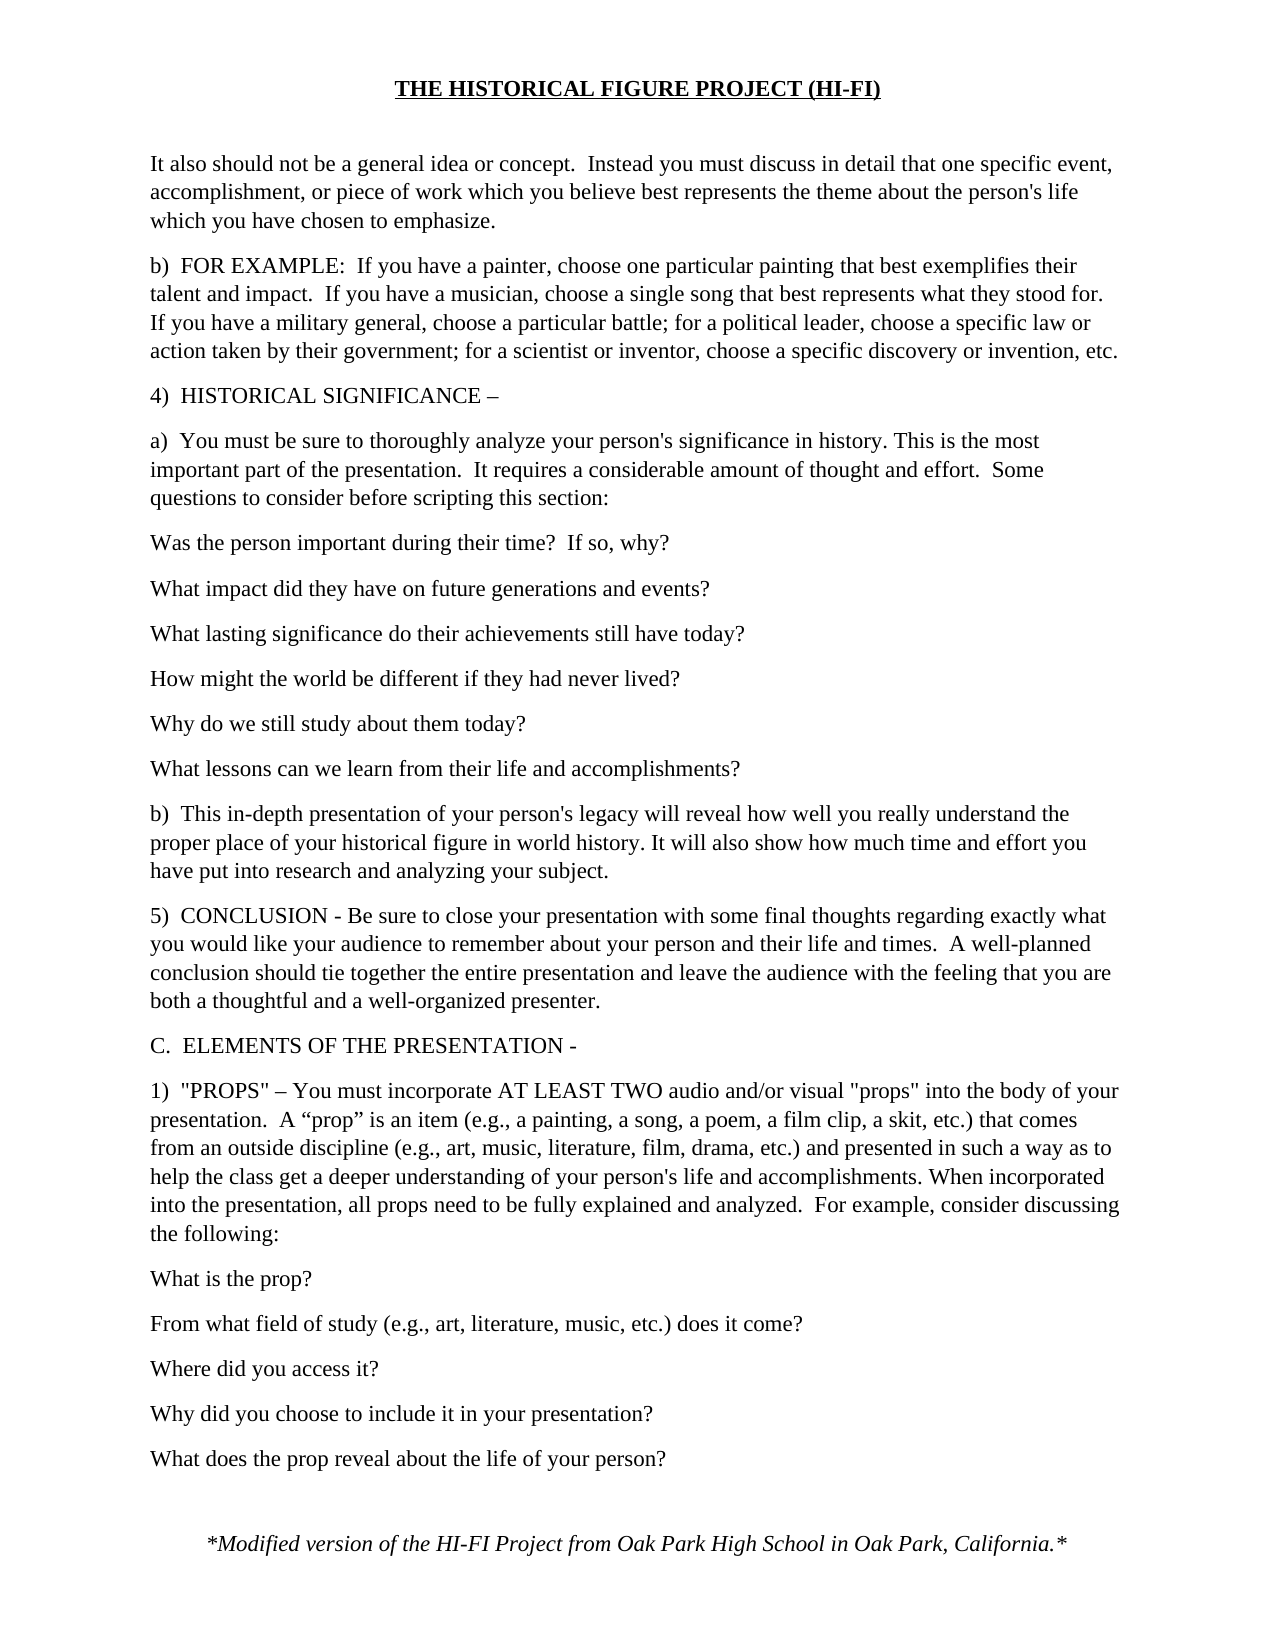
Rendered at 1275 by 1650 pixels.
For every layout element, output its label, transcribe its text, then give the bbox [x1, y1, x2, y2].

text b) FOR EXAMPLE: If you have a painter, choose one particular painting that best exemplifies their talent and impact. If you have a musician, choose a single song that best represents what they stood for. If you have a military general, choose a particular battle; for a political leader, choose a specific law or action taken by their government; for a scientist or inventor, choose a specific discovery or invention, etc. [150, 252, 1125, 364]
text Why do we still study about them today? [150, 710, 1125, 736]
text Where did you access it? [150, 1355, 1125, 1381]
text 4) HISTORICAL SIGNIFICANCE – [150, 382, 1125, 409]
text Was the person important during their time? If so, why? [150, 529, 1125, 556]
text 1) "PROPS" – You must incorporate AT LEAST TWO audio and/or visual "props" into the body of your presentation. A “prop” is an item (e.g., a painting, a song, a poem, a film clip, a skit, etc.) that comes from an outside discipline (e.g., art, music, literature, film, drama, etc.) and presented in such a way as to help the class get a deeper understanding of your person's life and accomplishments. When incorporated into the presentation, all props need to be fully explained and analyzed. For example, consider discussing the following: [150, 1078, 1125, 1246]
text What lessons can we learn from their life and accomplishments? [150, 755, 1125, 781]
text What is the prop? [150, 1265, 1125, 1291]
text What lasting significance do their achievements still have today? [150, 620, 1125, 646]
text a) You must be sure to thoroughly analyze your person's significance in history. This is the most important part of the presentation. It requires a considerable amount of thought and effort. Some questions to consider before scripting this section: [150, 427, 1125, 511]
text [150, 150, 1125, 233]
text From what field of study (e.g., art, literature, music, etc.) does it come? [150, 1310, 1125, 1336]
text b) This in-depth presentation of your person's legacy will reveal how well you really understand the proper place of your historical figure in world history. It will also show how much time and effort you have put into research and analyzing your subject. [150, 800, 1125, 883]
text How might the world be different if they had never lived? [150, 665, 1125, 691]
text Why did you choose to include it in your presentation? [150, 1400, 1125, 1427]
text C. ELEMENTS OF THE PRESENTATION - [150, 1032, 1125, 1059]
text What impact did they have on future generations and events? [150, 574, 1125, 601]
text 5) CONCLUSION - Be sure to close your presentation with some final thoughts regarding exactly what you would like your audience to remember about your person and their life and times. A well-planned conclusion should tie together the entire presentation and leave the audience with the feeling that you are both a thoughtful and a well-organized presenter. [150, 902, 1125, 1014]
text What does the prop reveal about the life of your person? [150, 1445, 1125, 1472]
